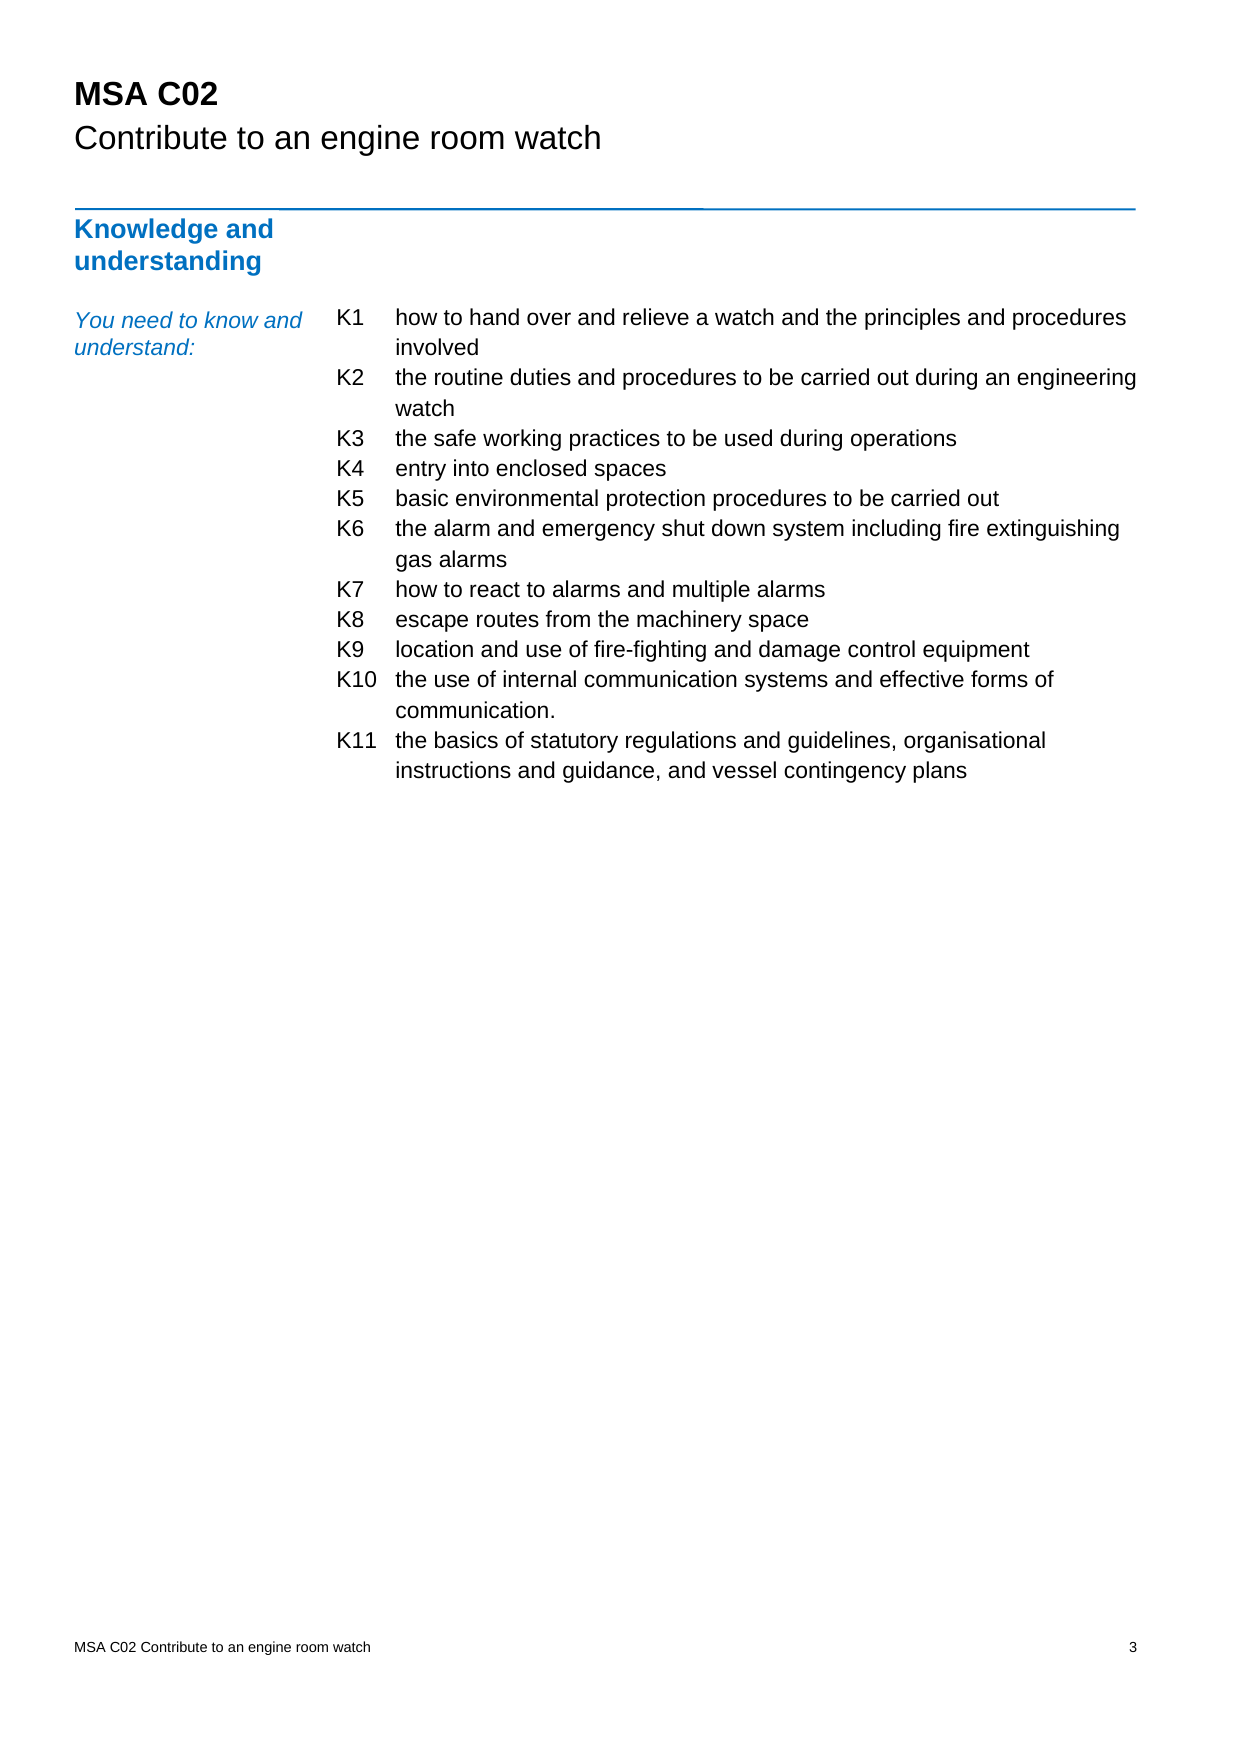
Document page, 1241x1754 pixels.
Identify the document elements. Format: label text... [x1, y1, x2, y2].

table_header how to hand over and relieve a watch and the principles and procedures involved the routine duties and procedures to be carried out during an engineering watch the safe working practices to be used during operations entry into enclosed spaces basic environmental protection procedures to be carried out the alarm and emergency shut down system including fire extinguishing gas alarms how to react to alarms and multiple alarms escape routes from the machinery space location and use of fire-fighting and damage control equipment the use of internal communication systems and effective forms of communication. the basics of statutory regulations and guidelines, organisational instructions and guidance, and vessel contingency plans [325, 213, 1148, 817]
table_header [63, 213, 325, 817]
